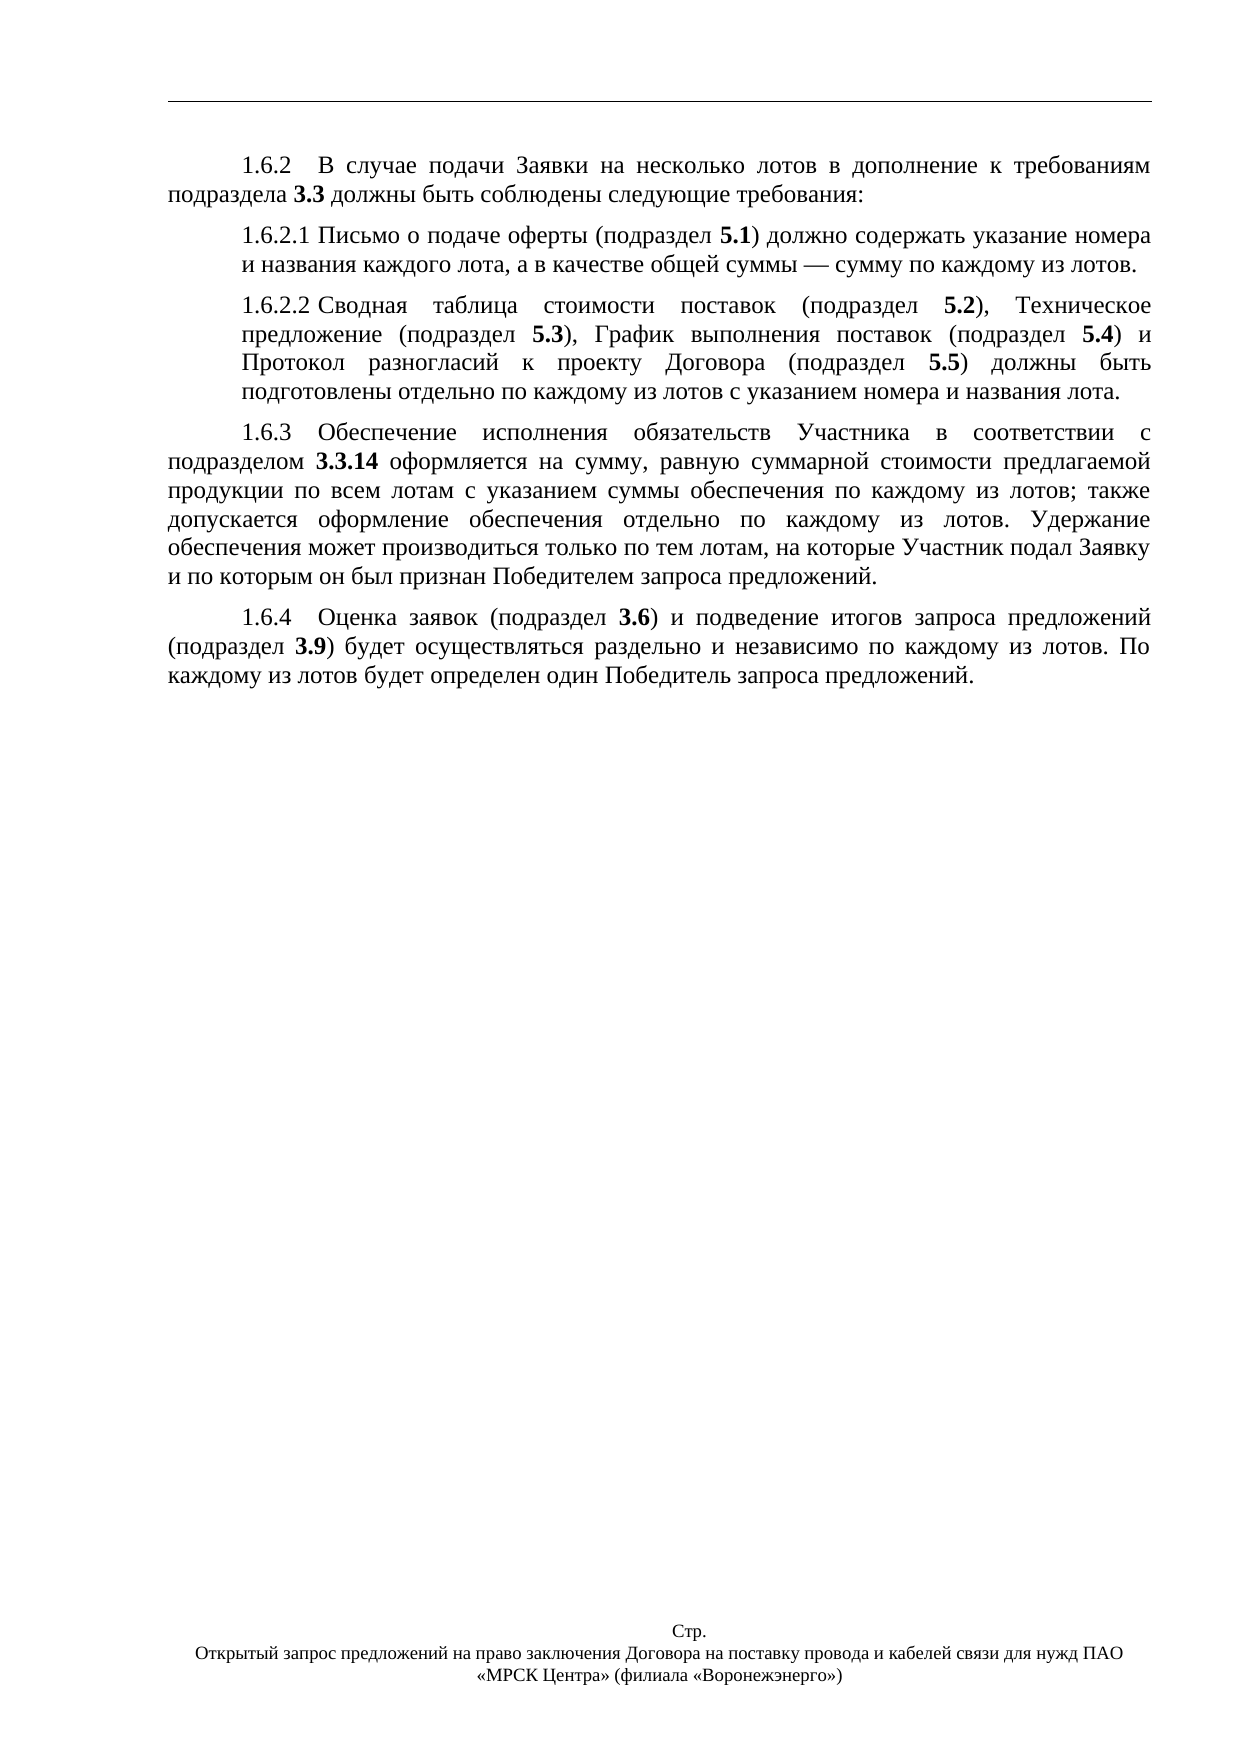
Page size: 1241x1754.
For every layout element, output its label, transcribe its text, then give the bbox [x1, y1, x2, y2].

subtitle В случае подачи Заявки на несколько лотов в дополнение к требованиям подраздела 3.3 должны быть соблюдены следующие требования: [168, 150, 1152, 207]
subtitle Письмо о подаче оферты (подраздел 5.1) должно содержать указание номера и названия каждого лота, а в качестве общей суммы — сумму по каждому из лотов. [241, 220, 1152, 277]
subtitle Оценка заявок (подраздел 3.6) и подведение итогов запроса предложений (подраздел 3.9) будет осуществляться раздельно и независимо по каждому из лотов. По каждому из лотов будет определен один Победитель запроса предложений. [168, 602, 1152, 689]
subtitle Сводная таблица стоимости поставок (подраздел 5.2), Техническое предложение (подраздел 5.3), График выполнения поставок (подраздел 5.4) и Протокол разногласий к проекту Договора (подраздел 5.5) должны быть подготовлены отдельно по каждому из лотов с указанием номера и названия лота. [241, 290, 1152, 405]
subtitle Обеспечение исполнения обязательств Участника в соответствии с подразделом 3.3.14 оформляется на сумму, равную суммарной стоимости предлагаемой продукции по всем лотам с указанием суммы обеспечения по каждому из лотов; также допускается оформление обеспечения отдельно по каждому из лотов. Удержание обеспечения может производиться только по тем лотам, на которые Участник подал Заявку и по которым он был признан Победителем запроса предложений. [168, 417, 1152, 590]
